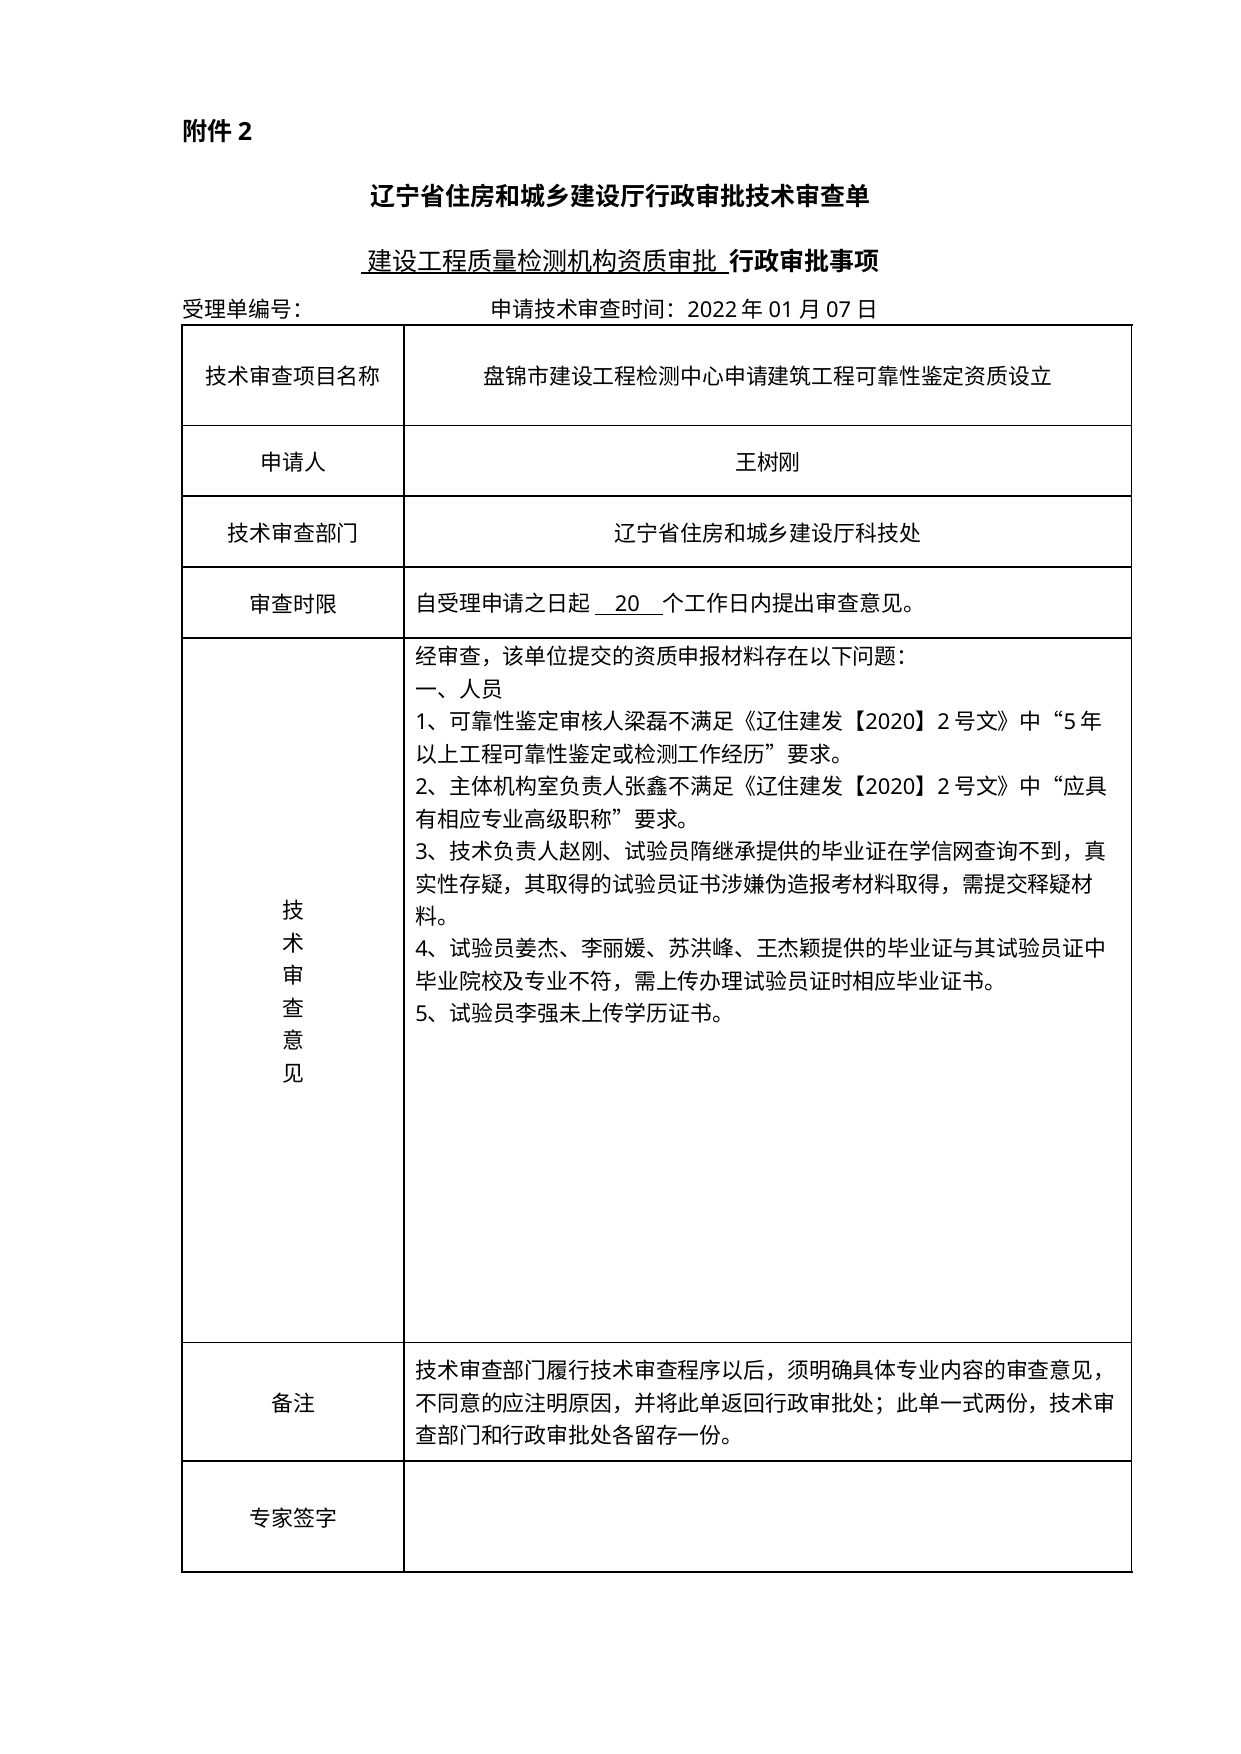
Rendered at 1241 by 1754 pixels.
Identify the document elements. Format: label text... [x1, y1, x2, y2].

table_cell 备注 [183, 1343, 403, 1460]
table_header 盘锦市建设工程检测中心申请建筑工程可靠性鉴定资质设立 [405, 326, 1131, 424]
text 附件2 [183, 97, 1058, 162]
table_cell 经审查，该单位提交的资质申报材料存在以下问题： 人员 可靠性鉴定审核人梁磊不满足《辽住建发【2020】2号文》中“5年以上工程可靠性鉴定或检测工作经历”要求。 主体机构室负责人张鑫不满足《辽住建发【2020】2号文》中“应具有相应专业高级职称”要求。 技术负责人赵刚、试验员隋继承提供的毕业证在学信网查询不到，真实性存疑，其取得的试验员证书涉嫌伪造报考材料取得，需提交释疑材料。 试验员姜杰、李丽媛、苏洪峰、王杰颖提供的毕业证与其试验员证中毕业院校及专业不符，需上传办理试验员证时相应毕业证书。 试验员李强未上传学历证书。 [405, 639, 1131, 1342]
table_cell 王树刚 [405, 426, 1131, 495]
text 辽宁省住房和城乡建设厅行政审批技术审查单 [183, 162, 1058, 227]
table_cell 辽宁省住房和城乡建设厅科技处 [405, 497, 1131, 566]
table_cell 技 术 审 查 意 见 [183, 639, 403, 1342]
table_cell 申请人 [183, 426, 403, 495]
text 受理单编号： 申请技术审查时间：2022年 01 月 07 日 [183, 292, 1101, 324]
table_cell 技术审查部门履行技术审查程序以后，须明确具体专业内容的审查意见，不同意的应注明原因，并将此单返回行政审批处；此单一式两份，技术审查部门和行政审批处各留存一份。 [405, 1343, 1131, 1460]
table_cell 自受理申请之日起 20 个工作日内提出审查意见。 [405, 568, 1131, 637]
table_cell 技术审查部门 [183, 497, 403, 566]
table_header 技术审查项目名称 [183, 326, 403, 424]
table_cell [405, 1462, 1131, 1571]
text 建设工程质量检测机构资质审批 行政审批事项 [183, 227, 1058, 292]
table_cell 专家签字 [183, 1462, 403, 1571]
table_cell 审查时限 [183, 568, 403, 637]
